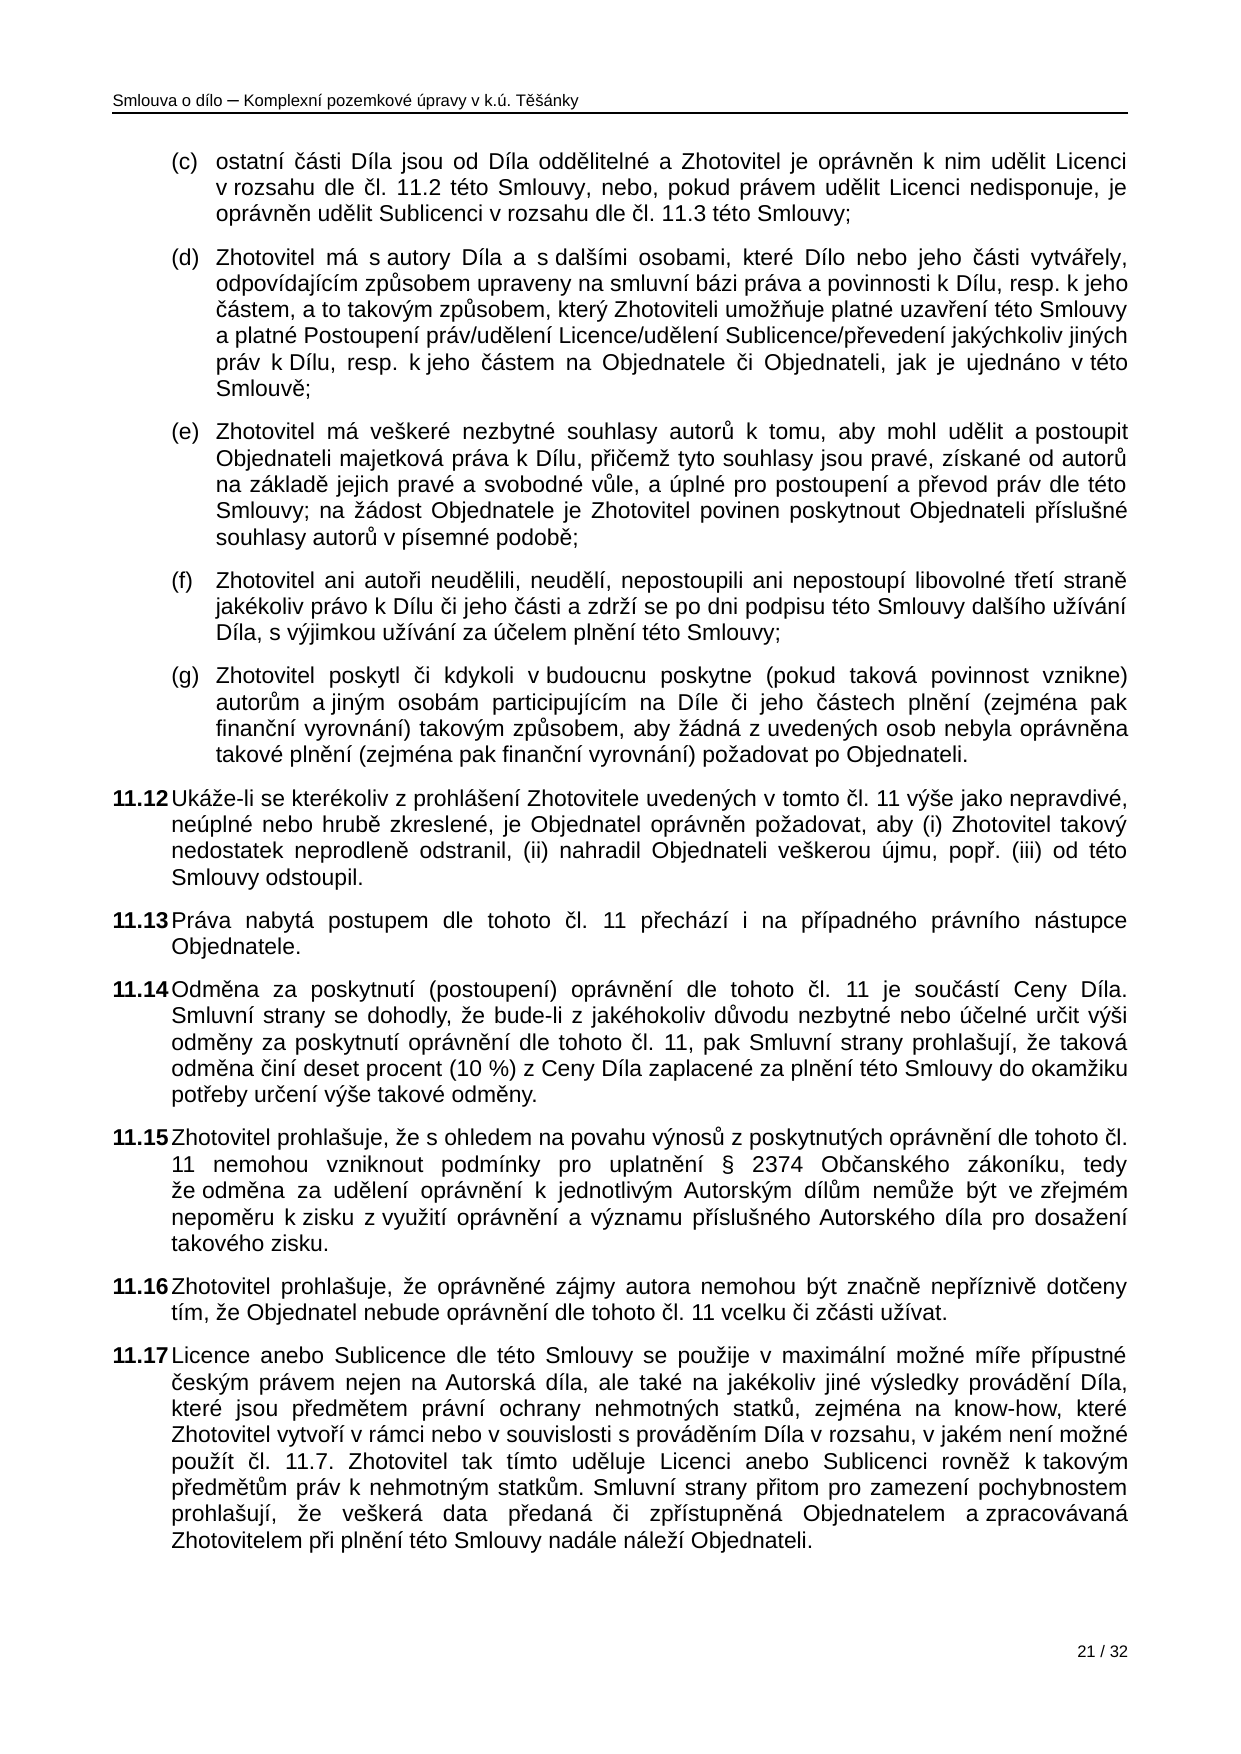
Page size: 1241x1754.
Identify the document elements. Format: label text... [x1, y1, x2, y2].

text Odměna za poskytnutí (postoupení) oprávnění dle tohoto čl. 11 je součástí Ceny Díla. Smluvní strany se dohodly, že bude-li z jakéhokoliv důvodu nezbytné nebo účelné určit výši odměny za poskytnutí oprávnění dle tohoto čl. 11, pak Smluvní strany prohlašují, že taková odměna činí deset procent (10 %) z Ceny Díla zaplacené za plnění této Smlouvy do okamžiku potřeby určení výše takové odměny. [112, 976, 1128, 1108]
text Zhotovitel poskytl či kdykoli v budoucnu poskytne (pokud taková povinnost vznikne) autorům a jiným osobám participujícím na Díle či jeho částech plnění (zejména pak finanční vyrovnání) takovým způsobem, aby žádná z uvedených osob nebyla oprávněna takové plnění (zejména pak finanční vyrovnání) požadovat po Objednateli. [171, 662, 1128, 768]
text Zhotovitel prohlašuje, že s ohledem na povahu výnosů z poskytnutých oprávnění dle tohoto čl. 11 nemohou vzniknout podmínky pro uplatnění § 2374 Občanského zákoníku, tedy že odměna za udělení oprávnění k jednotlivým Autorským dílům nemůže být ve zřejmém nepoměru k zisku z využití oprávnění a významu příslušného Autorského díla pro dosažení takového zisku. [112, 1124, 1128, 1256]
text Zhotovitel ani autoři neudělili, neudělí, nepostoupili ani nepostoupí libovolné třetí straně jakékoliv právo k Dílu či jeho části a zdrží se po dni podpisu této Smlouvy dalšího užívání Díla, s výjimkou užívání za účelem plnění této Smlouvy; [171, 567, 1128, 646]
text Zhotovitel má s autory Díla a s dalšími osobami, které Dílo nebo jeho části vytvářely, odpovídajícím způsobem upraveny na smluvní bázi práva a povinnosti k Dílu, resp. k jeho částem, a to takovým způsobem, který Zhotoviteli umožňuje platné uzavření této Smlouvy a platné Postoupení práv/udělení Licence/udělení Sublicence/převedení jakýchkoliv jiných práv k Dílu, resp. k jeho částem na Objednatele či Objednateli, jak je ujednáno v této Smlouvě; [171, 243, 1128, 402]
text Zhotovitel má veškeré nezbytné souhlasy autorů k tomu, aby mohl udělit a postoupit Objednateli majetková práva k Dílu, přičemž tyto souhlasy jsou pravé, získané od autorů na základě jejich pravé a svobodné vůle, a úplné pro postoupení a převod práv dle této Smlouvy; na žádost Objednatele je Zhotovitel povinen poskytnout Objednateli příslušné souhlasy autorů v písemné podobě; [171, 418, 1128, 550]
text Ukáže-li se kterékoliv z prohlášení Zhotovitele uvedených v tomto čl. 11 výše jako nepravdivé, neúplné nebo hrubě zkreslené, je Objednatel oprávněn požadovat, aby (i) Zhotovitel takový nedostatek neprodleně odstranil, (ii) nahradil Objednateli veškerou újmu, popř. (iii) od této Smlouvy odstoupil. [112, 784, 1128, 890]
text Zhotovitel prohlašuje, že oprávněné zájmy autora nemohou být značně nepříznivě dotčeny tím, že Objednatel nebude oprávnění dle tohoto čl. 11 vcelku či zčásti užívat. [112, 1273, 1128, 1326]
text ostatní části Díla jsou od Díla oddělitelné a Zhotovitel je oprávněn k nim udělit Licenci v rozsahu dle čl. 11.2 této Smlouvy, nebo, pokud právem udělit Licenci nedisponuje, je oprávněn udělit Sublicenci v rozsahu dle čl. 11.3 této Smlouvy; [171, 148, 1128, 227]
text Práva nabytá postupem dle tohoto čl. 11 přechází i na případného právního nástupce Objednatele. [112, 907, 1128, 959]
text Licence anebo Sublicence dle této Smlouvy se použije v maximální možné míře přípustné českým právem nejen na Autorská díla, ale také na jakékoliv jiné výsledky provádění Díla, které jsou předmětem právní ochrany nehmotných statků, zejména na know-how, které Zhotovitel vytvoří v rámci nebo v souvislosti s prováděním Díla v rozsahu, v jakém není možné použít čl. 11.7. Zhotovitel tak tímto uděluje Licenci anebo Sublicenci rovněž k takovým předmětům práv k nehmotným statkům. Smluvní strany přitom pro zamezení pochybnostem prohlašují, že veškerá data předaná či zpřístupněná Objednatelem a zpracovávaná Zhotovitelem při plnění této Smlouvy nadále náleží Objednateli. [112, 1342, 1128, 1553]
